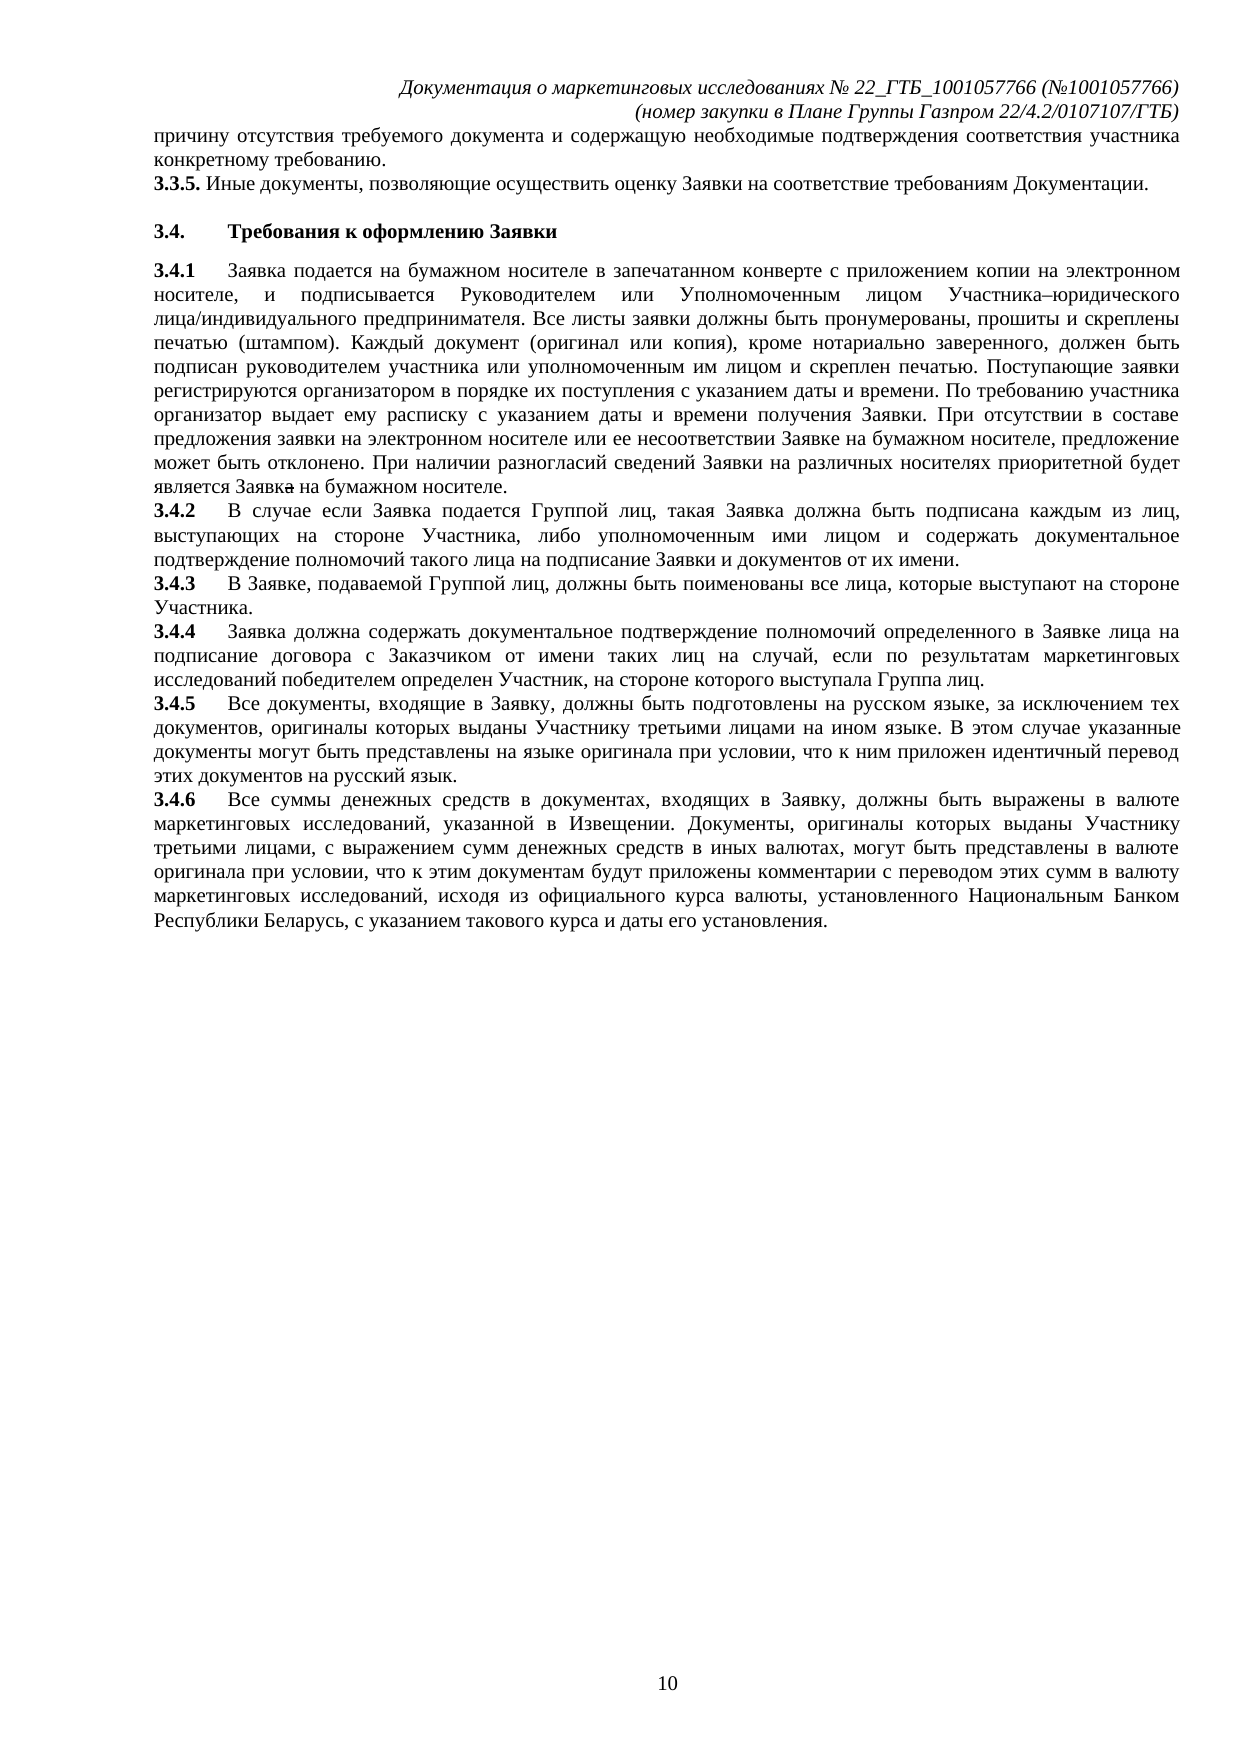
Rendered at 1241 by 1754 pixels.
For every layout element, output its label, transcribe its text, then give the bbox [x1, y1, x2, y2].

list В случае если Заявка подается Группой лиц, такая Заявка должна быть подписана каждым из лиц, выступающих на стороне Участника, либо уполномоченным ими лицом и содержать документальное подтверждение полномочий такого лица на подписание Заявки и документов от их имени. [153, 498, 1181, 571]
list Все суммы денежных средств в документах, входящих в Заявку, должны быть выражены в валюте маркетинговых исследований, указанной в Извещении. Документы, оригиналы которых выданы Участнику третьими лицами, с выражением сумм денежных средств в иных валютах, могут быть представлены в валюте оригинала при условии, что к этим документам будут приложены комментарии с переводом этих сумм в валюту маркетинговых исследований, исходя из официального курса валюты, установленного Национальным Банком Республики Беларусь, с указанием такового курса и даты его установления. [153, 787, 1181, 932]
list Заявка подается на бумажном носителе в запечатанном конверте с приложением копии на электронном носителе, и подписывается Руководителем или Уполномоченным лицом Участника–юридического лица/индивидуального предпринимателя. Все листы заявки должны быть пронумерованы, прошиты и скреплены печатью (штампом). Каждый документ (оригинал или копия), кроме нотариально заверенного, должен быть подписан руководителем участника или уполномоченным им лицом и скреплен печатью. Поступающие заявки регистрируются организатором в порядке их поступления с указанием даты и времени. По требованию участника организатор выдает ему расписку с указанием даты и времени получения Заявки. При отсутствии в составе предложения заявки на электронном носителе или ее несоответствии Заявке на бумажном носителе, предложение может быть отклонено. При наличии разногласий сведений Заявки на различных носителях приоритетной будет является Заявка на бумажном носителе. [153, 258, 1181, 498]
list Заявка должна содержать документальное подтверждение полномочий определенного в Заявке лица на подписание договора с Заказчиком от имени таких лиц на случай, если по результатам маркетинговых исследований победителем определен Участник, на стороне которого выступала Группа лиц. [153, 619, 1181, 691]
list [153, 123, 1181, 171]
text 3.3.5. Иные документы, позволяющие осуществить оценку Заявки на соответствие требованиям Документации. [153, 171, 1181, 195]
list В Заявке, подаваемой Группой лиц, должны быть поименованы все лица, которые выступают на стороне Участника. [153, 571, 1181, 619]
list Требования к оформлению Заявки [153, 219, 1181, 243]
list Все документы, входящие в Заявку, должны быть подготовлены на русском языке, за исключением тех документов, оригиналы которых выданы Участнику третьими лицами на ином языке. В этом случае указанные документы могут быть представлены на языке оригинала при условии, что к ним приложен идентичный перевод этих документов на русский язык. [153, 691, 1181, 787]
